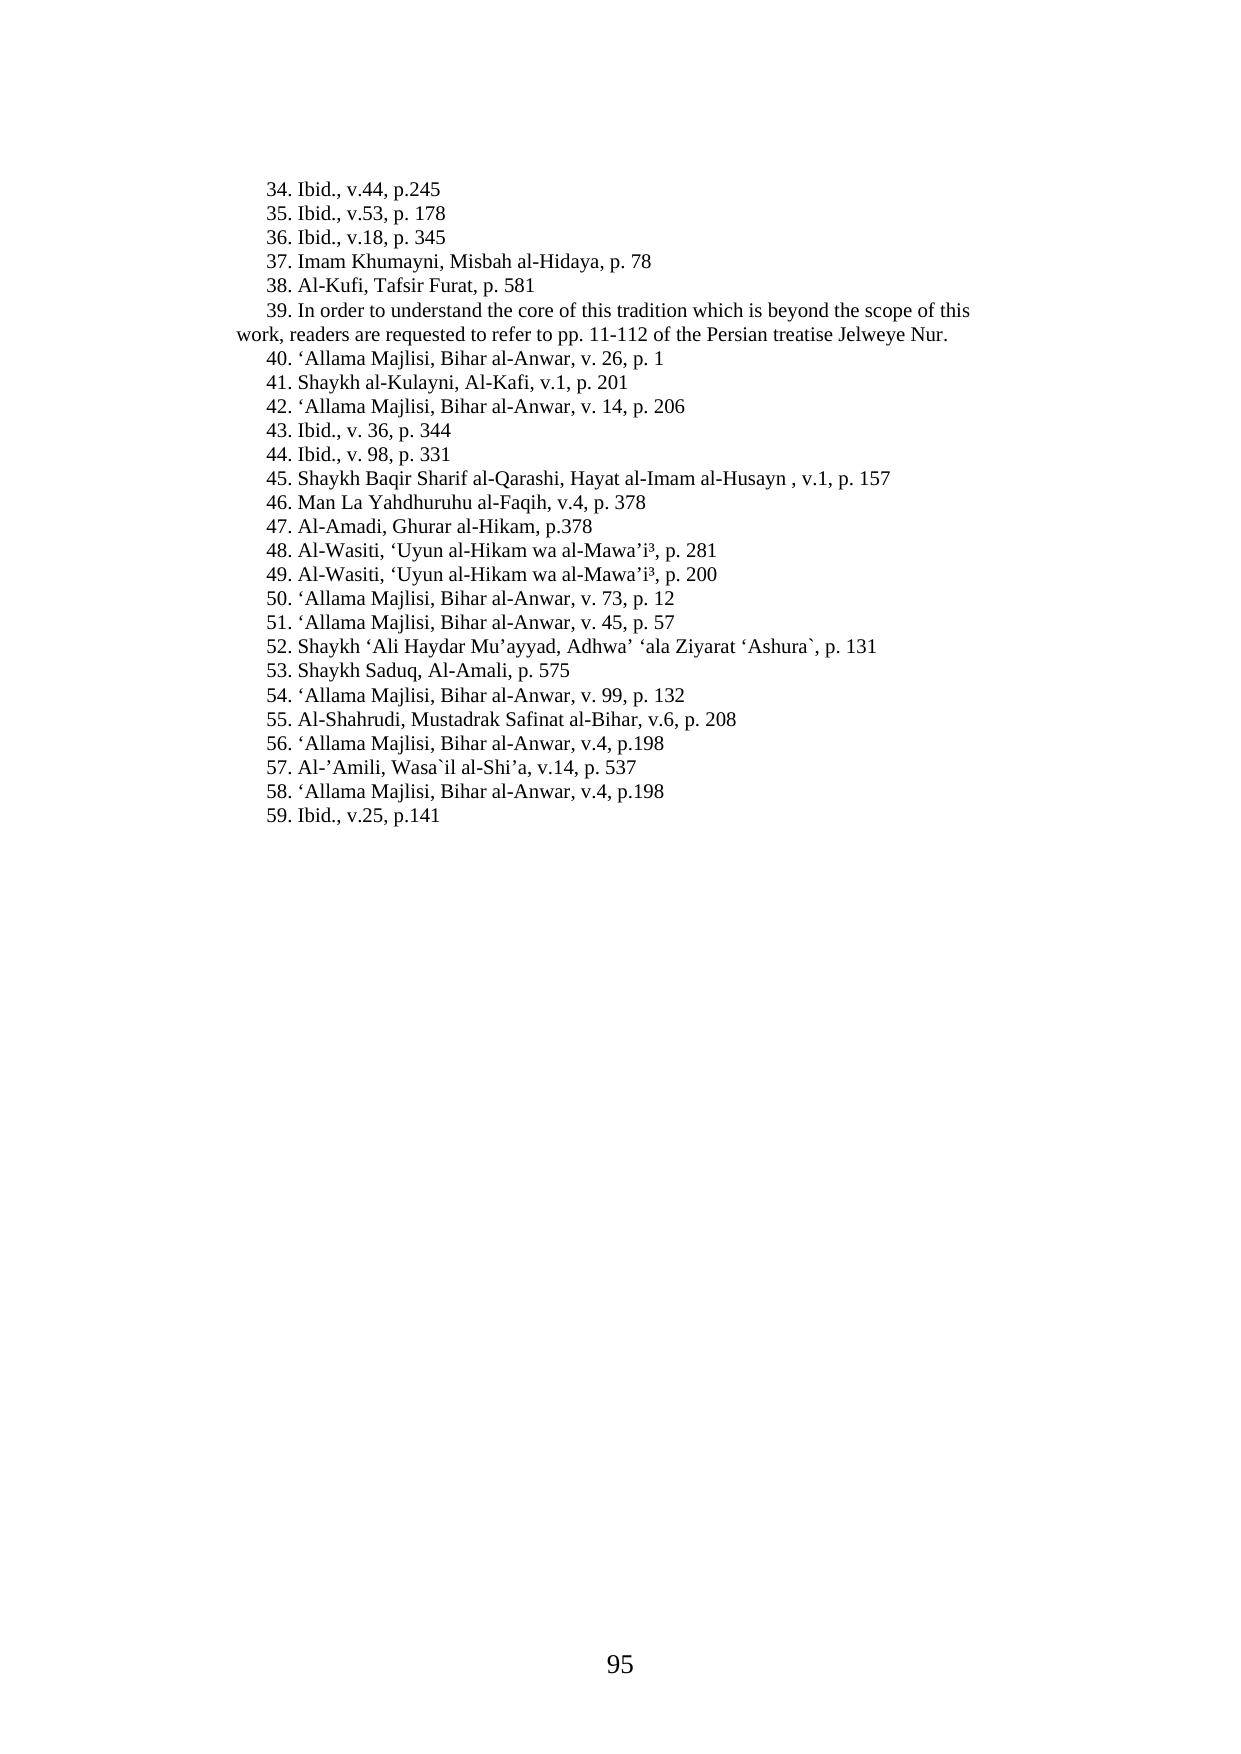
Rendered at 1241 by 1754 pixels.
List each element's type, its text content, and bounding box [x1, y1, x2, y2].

text 42. ‘Allama Majlisi, Bihar al-Anwar, v. 14, p. 206 [236, 394, 1004, 418]
text 53. Shaykh Saduq, Al-Amali, p. 575 [236, 658, 1004, 682]
text 38. Al-Kufi, Tafsir Furat, p. 581 [236, 273, 1004, 297]
text 48. Al-Wasiti, ‘Uyun al-Hikam wa al-Mawa’i³, p. 281 [236, 538, 1004, 562]
text 56. ‘Allama Majlisi, Bihar al-Anwar, v.4, p.198 [236, 731, 1004, 755]
text 34. Ibid., v.44, p.245 [236, 177, 1004, 201]
text 40. ‘Allama Majlisi, Bihar al-Anwar, v. 26, p. 1 [236, 346, 1004, 370]
text 58. ‘Allama Majlisi, Bihar al-Anwar, v.4, p.198 [236, 779, 1004, 803]
text 49. Al-Wasiti, ‘Uyun al-Hikam wa al-Mawa’i³, p. 200 [236, 562, 1004, 586]
text 43. Ibid., v. 36, p. 344 [236, 418, 1004, 442]
text 39. In order to understand the core of this tradition which is beyond the scope of this work, readers are requested to refer to pp. 11-112 of the Persian treatise Jelweye Nur. [236, 297, 1004, 346]
text 35. Ibid., v.53, p. 178 [236, 201, 1004, 225]
text 45. Shaykh Baqir Sharif al-Qarashi, Hayat al-Imam al-Husayn , v.1, p. 157 [236, 466, 1004, 490]
text 55. Al-Shahrudi, Mustadrak Safinat al-Bihar, v.6, p. 208 [236, 707, 1004, 731]
text 50. ‘Allama Majlisi, Bihar al-Anwar, v. 73, p. 12 [236, 586, 1004, 610]
text 59. Ibid., v.25, p.141 [236, 803, 1004, 827]
text 46. Man La Yahdhuruhu al-Faqih, v.4, p. 378 [236, 490, 1004, 514]
text 54. ‘Allama Majlisi, Bihar al-Anwar, v. 99, p. 132 [236, 682, 1004, 707]
text 36. Ibid., v.18, p. 345 [236, 225, 1004, 249]
text 37. Imam Khumayni, Misbah al-Hidaya, p. 78 [236, 249, 1004, 273]
text 41. Shaykh al-Kulayni, Al-Kafi, v.1, p. 201 [236, 370, 1004, 394]
text 57. Al-’Amili, Wasa`il al-Shi’a, v.14, p. 537 [236, 755, 1004, 779]
text 44. Ibid., v. 98, p. 331 [236, 442, 1004, 466]
text 47. Al-Amadi, Ghurar al-Hikam, p.378 [236, 514, 1004, 538]
text 51. ‘Allama Majlisi, Bihar al-Anwar, v. 45, p. 57 [236, 610, 1004, 634]
text 52. Shaykh ‘Ali Haydar Mu’ayyad, Adhwa’ ‘ala Ziyarat ‘Ashura`, p. 131 [236, 634, 1004, 658]
